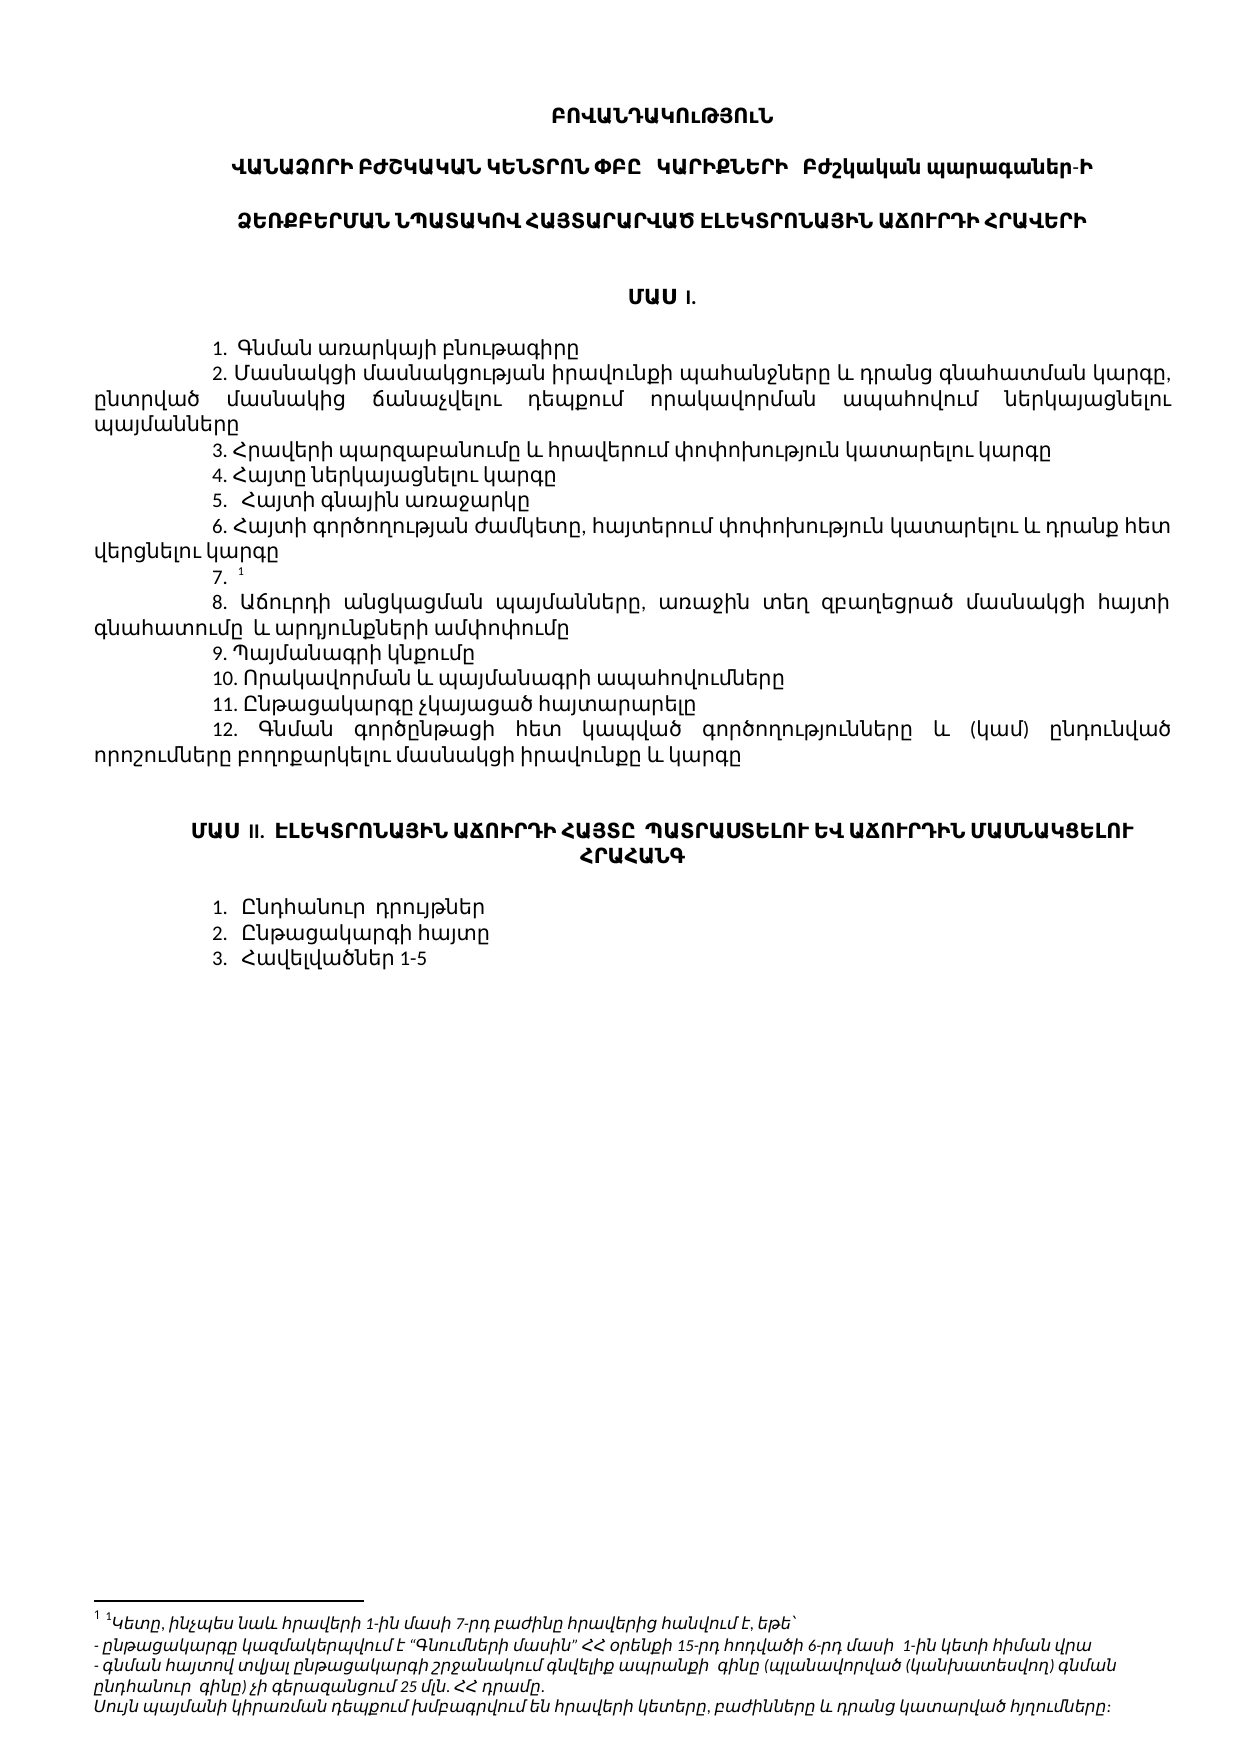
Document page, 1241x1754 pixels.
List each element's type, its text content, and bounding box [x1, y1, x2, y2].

text 3. Հավելվածներ 1-5 [94, 945, 1171, 971]
text ՎԱՆԱՁՈՐԻ ԲԺՇԿԱԿԱՆ ԿԵՆՏՐՈՆ ՓԲԸ ԿԱՐԻՔՆԵՐԻ Բժշկական պարագաներ-Ի [94, 154, 1171, 179]
text 8. Աճուրդի անցկացման պայմանները, առաջին տեղ զբաղեցրած մասնակցի հայտի գնահատումը և արդյունքների ամփոփումը [94, 589, 1171, 640]
text 2. Ընթացակարգի հայտը [94, 920, 1171, 945]
text ՁԵՌՔԲԵՐՄԱՆ ՆՊԱՏԱԿՈՎ ՀԱՅՏԱՐԱՐՎԱԾ ԷԼԵԿՏՐՈՆԱՅԻՆ ԱՃՈՒՐԴԻ ՀՐԱՎԵՐԻ [94, 208, 1171, 233]
text ՄԱՍ II. ԷԼԵԿՏՐՈՆԱՅԻՆ ԱՃՈԻՐԴԻ ՀԱՅՏԸ ՊԱՏՐԱՍՏԵԼՈՒ ԵՎ ԱՃՈՒՐԴԻՆ ՄԱՍՆԱԿՑԵԼՈՒ ՀՐԱՀԱՆԳ [94, 818, 1171, 869]
text 4. Հայտը ներկայացնելու կարգը [94, 462, 1171, 488]
text 11. Ընթացակարգը չկայացած հայտարարելը [94, 691, 1171, 716]
text 1. Գնման առարկայի բնութագիրը [94, 335, 1171, 361]
text ՄԱՍ I. [94, 284, 1171, 310]
text 5. Հայտի գնային առաջարկը [94, 488, 1171, 513]
text 9. Պայմանագրի կնքումը [94, 640, 1171, 666]
text 6. Հայտի գործողության ժամկետը, հայտերում փոփոխություն կատարելու և դրանք հետ վերցնելու կարգը [94, 513, 1171, 564]
text 10. Որակավորման և պայմանագրի ապահովումները [94, 666, 1171, 691]
text ԲՈՎԱՆԴԱԿՈւԹՅՈւՆ [94, 103, 1171, 128]
text 12. Գնման գործընթացի հետ կապված գործողությունները և (կամ) ընդունված որոշումները բողոքարկելու մասնակցի իրավունքը և կարգը [94, 716, 1171, 767]
text 3. Հրավերի պարզաբանումը և հրավերում փոփոխություն կատարելու կարգը [94, 437, 1171, 462]
text 2. Մասնակցի մասնակցության իրավունքի պահանջները և դրանց գնահատման կարգը, ընտրված մասնակից ճանաչվելու դեպքում որակավորման ապահովում ներկայացնելու պայմանները [94, 361, 1171, 437]
text 7. 1 [94, 564, 1171, 589]
text 1. Ընդհանուր դրույթներ [94, 894, 1171, 920]
